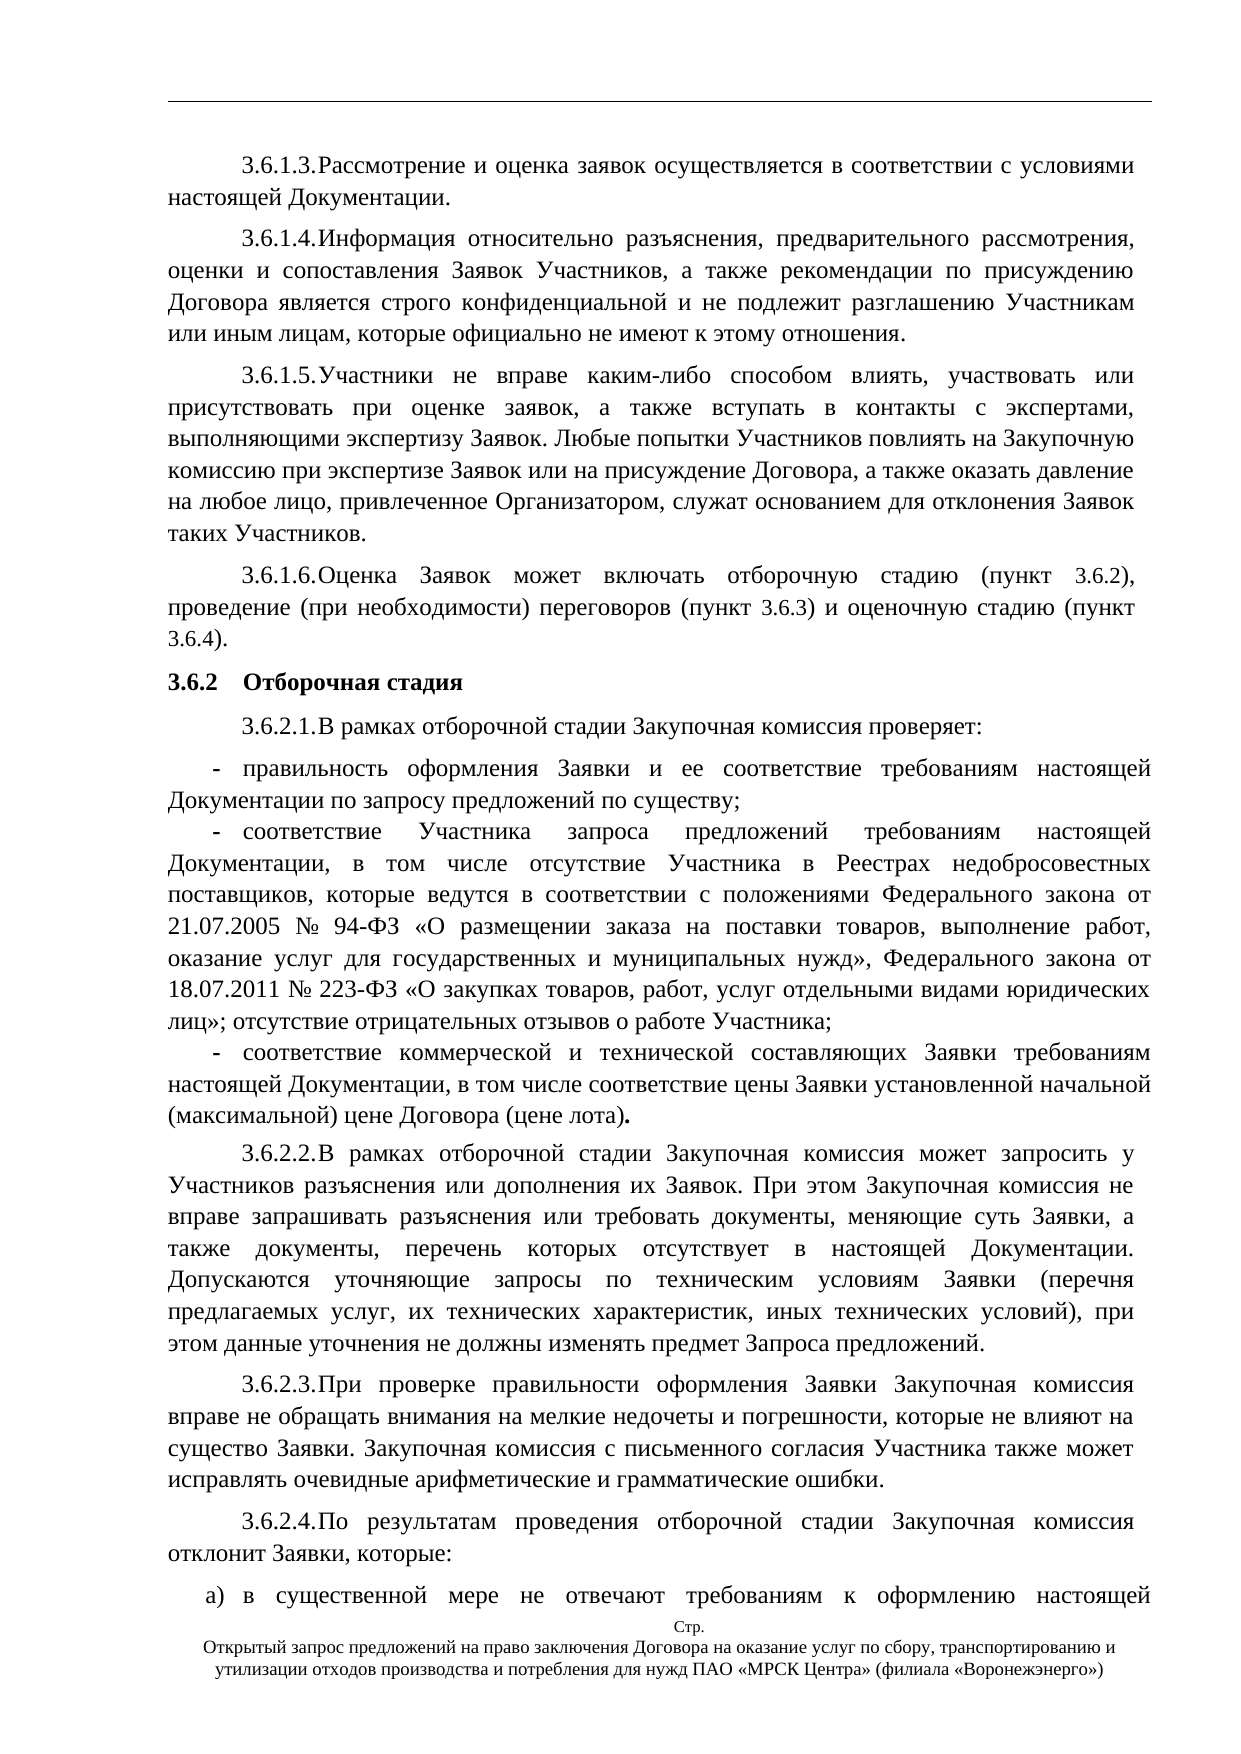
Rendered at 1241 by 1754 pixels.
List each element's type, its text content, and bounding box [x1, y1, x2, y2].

list Оценка Заявок может включать отборочную стадию (пункт 3.6.2), проведение (при необходимости) переговоров (пункт 3.6.3) и оценочную стадию (пункт 3.6.4). [168, 560, 1135, 652]
list Информация относительно разъяснения, предварительного рассмотрения, оценки и сопоставления Заявок Участников, а также рекомендации по присуждению Договора является строго конфиденциальной и не подлежит разглашению Участникам или иным лицам, которые официально не имеют к этому отношения. [168, 223, 1135, 347]
subtitle Отборочная стадия [168, 667, 1152, 696]
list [205, 1580, 1152, 1608]
list В рамках отборочной стадии Закупочная комиссия проверяет: [168, 711, 1135, 740]
list правильность оформления Заявки и ее соответствие требованиям настоящей Документации по запросу предложений по существу; [168, 753, 1152, 813]
list По результатам проведения отборочной стадии Закупочная комиссия отклонит Заявки, которые: [168, 1506, 1135, 1567]
list соответствие коммерческой и технической составляющих Заявки требованиям настоящей Документации, в том числе соответствие цены Заявки установленной начальной (максимальной) цене Договора (цене лота). [168, 1037, 1152, 1129]
list Рассмотрение и оценка заявок осуществляется в соответствии с условиями настоящей Документации. [168, 150, 1135, 210]
list соответствие Участника запроса предложений требованиям настоящей Документации, в том числе отсутствие Участника в Реестрах недобросовестных поставщиков, которые ведутся в соответствии с положениями Федерального закона от 21.07.2005 № 94-ФЗ «О размещении заказа на поставки товаров, выполнение работ, оказание услуг для государственных и муниципальных нужд», Федерального закона от 18.07.2011 № 223-ФЗ «О закупках товаров, работ, услуг отдельными видами юридических лиц»; отсутствие отрицательных отзывов о работе Участника; [168, 816, 1152, 1034]
list При проверке правильности оформления Заявки Закупочная комиссия вправе не обращать внимания на мелкие недочеты и погрешности, которые не влияют на существо Заявки. Закупочная комиссия с письменного согласия Участника также может исправлять очевидные арифметические и грамматические ошибки. [168, 1369, 1135, 1493]
list В рамках отборочной стадии Закупочная комиссия может запросить у Участников разъяснения или дополнения их Заявок. При этом Закупочная комиссия не вправе запрашивать разъяснения или требовать документы, меняющие суть Заявки, а также документы, перечень которых отсутствует в настоящей Документации. Допускаются уточняющие запросы по техническим условиям Заявки (перечня предлагаемых услуг, их технических характеристик, иных технических условий), при этом данные уточнения не должны изменять предмет Запроса предложений. [168, 1138, 1135, 1356]
list Участники не вправе каким-либо способом влиять, участвовать или присутствовать при оценке заявок, а также вступать в контакты с экспертами, выполняющими экспертизу Заявок. Любые попытки Участников повлиять на Закупочную комиссию при экспертизе Заявок или на присуждение Договора, а также оказать давление на любое лицо, привлеченное Организатором, служат основанием для отклонения Заявок таких Участников. [168, 360, 1135, 547]
